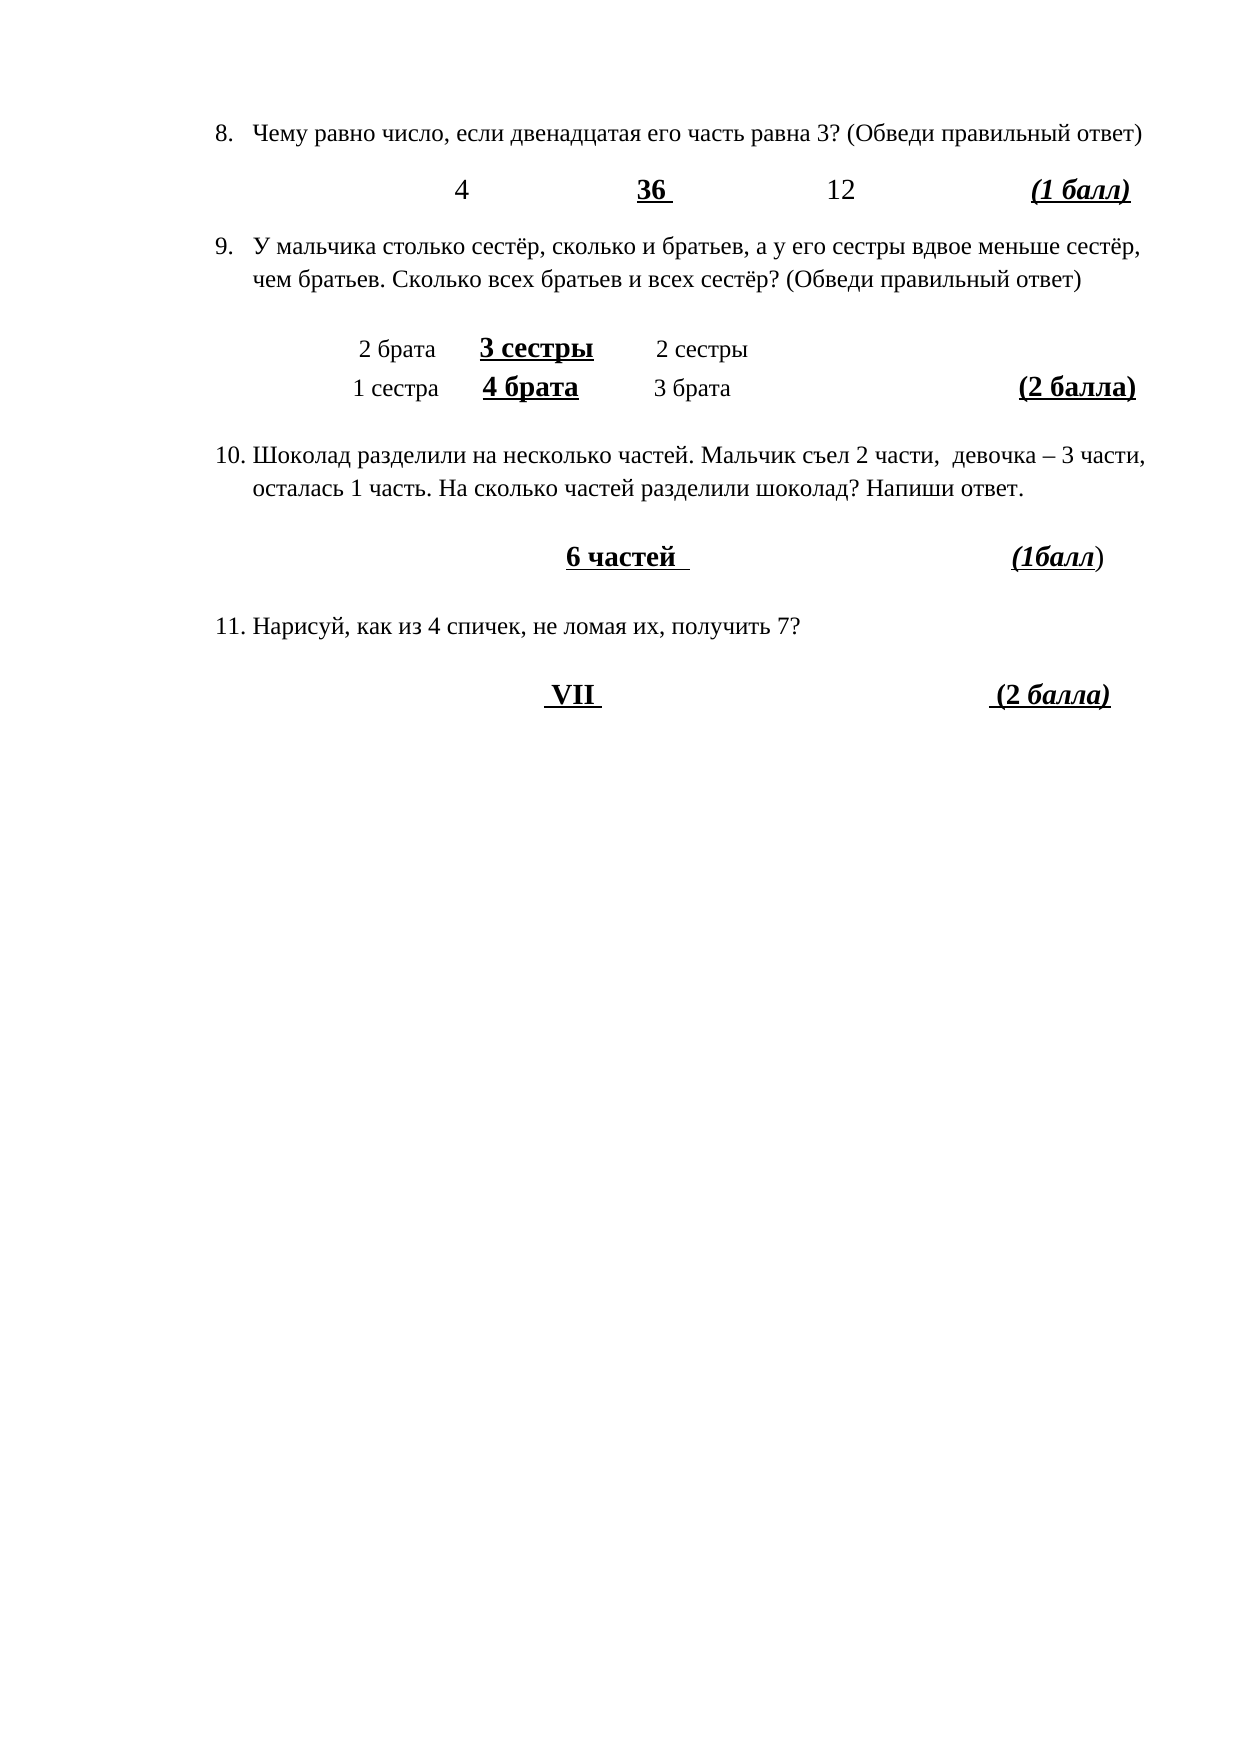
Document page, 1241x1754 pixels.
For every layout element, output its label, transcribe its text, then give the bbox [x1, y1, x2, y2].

list 2 брата 3 сестры 2 сестры [252, 330, 1152, 364]
list Чему равно число, если двенадцатая его часть равна 3? (Обведи правильный ответ) [215, 118, 1152, 147]
list Шоколад разделили на несколько частей. Мальчик съел 2 части, девочка – 3 части, осталась 1 часть. На сколько частей разделили шоколад? Напиши ответ. [215, 441, 1152, 502]
list Нарисуй, как из 4 спичек, не ломая их, получить 7? [215, 611, 1152, 640]
text 4 36 12 (1 балл) [177, 172, 1152, 206]
list У мальчика столько сестёр, сколько и братьев, а у его сестры вдвое меньше сестёр, чем братьев. Сколько всех братьев и всех сестёр? (Обведи правильный ответ) [215, 231, 1152, 293]
list 1 сестра 4 брата 3 брата (2 балла) [252, 369, 1152, 402]
list VII (2 балла) [252, 677, 1152, 711]
list 6 частей (1балл) [252, 539, 1152, 573]
